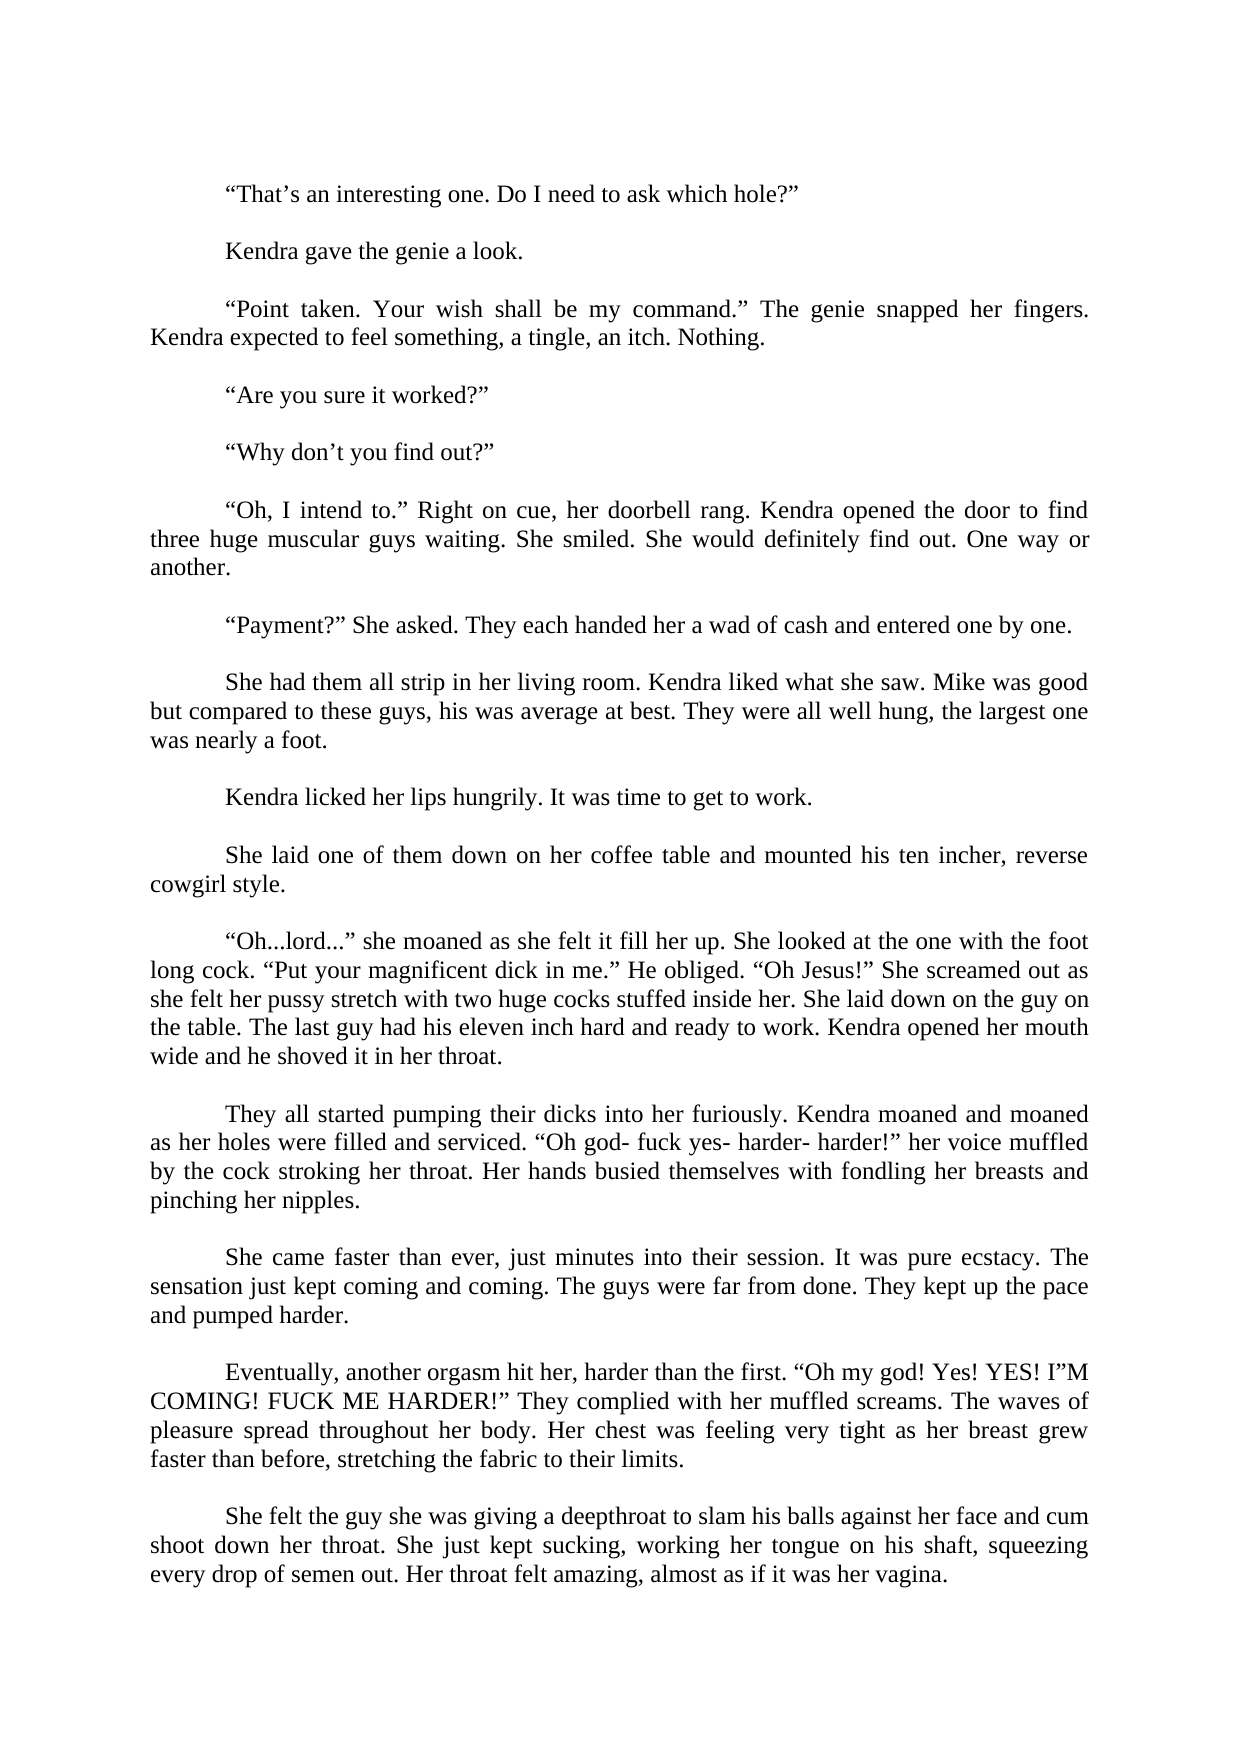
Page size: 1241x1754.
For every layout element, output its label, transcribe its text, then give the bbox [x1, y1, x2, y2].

text She felt the guy she was giving a deepthroat to slam his balls against her face and cum shoot down her throat. She just kept sucking, working her tongue on his shaft, squeezing every drop of semen out. Her throat felt amazing, almost as if it was her vagina. [150, 1501, 1090, 1587]
text “Oh...lord...” she moaned as she felt it fill her up. She looked at the one with the foot long cock. “Put your magnificent dick in me.” He obliged. “Oh Jesus!” She screamed out as she felt her pussy stretch with two huge cocks stuffed inside her. She laid down on the guy on the table. The last guy had his eleven inch hard and ready to work. Kendra opened her mouth wide and he shoved it in her throat. [150, 926, 1090, 1070]
text Eventually, another orgasm hit her, harder than the first. “Oh my god! Yes! YES! I”M COMING! FUCK ME HARDER!” They complied with her muffled screams. The waves of pleasure spread throughout her body. Her chest was feeling very tight as her breast grew faster than before, stretching the fabric to their limits. [150, 1357, 1090, 1472]
text “Why don’t you find out?” [150, 437, 1090, 466]
text Kendra licked her lips hungrily. It was time to get to work. [150, 782, 1090, 811]
text “Are you sure it worked?” [150, 380, 1090, 409]
text She came faster than ever, just minutes into their session. It was pure ecstacy. The sensation just kept coming and coming. The guys were far from done. They kept up the pace and pumped harder. [150, 1242, 1090, 1329]
text “Point taken. Your wish shall be my command.” The genie snapped her fingers. Kendra expected to feel something, a tingle, an itch. Nothing. [150, 294, 1090, 351]
text “Payment?” She asked. They each handed her a wad of cash and entered one by one. [150, 610, 1090, 639]
text Kendra gave the genie a look. [150, 236, 1090, 265]
text They all started pumping their dicks into her furiously. Kendra moaned and moaned as her holes were filled and serviced. “Oh god- fuck yes- harder- harder!” her voice muffled by the cock stroking her throat. Her hands busied themselves with fondling her breasts and pinching her nipples. [150, 1099, 1090, 1214]
text “That’s an interesting one. Do I need to ask which hole?” [150, 179, 1090, 207]
text “Oh, I intend to.” Right on cue, her doorbell rang. Kendra opened the door to find three huge muscular guys waiting. She smiled. She would definitely find out. One way or another. [150, 495, 1090, 581]
text She had them all strip in her living room. Kendra liked what she saw. Mike was good but compared to these guys, his was average at best. They were all well hung, the largest one was nearly a foot. [150, 667, 1090, 754]
text She laid one of them down on her coffee table and mounted his ten incher, reverse cowgirl style. [150, 840, 1090, 897]
